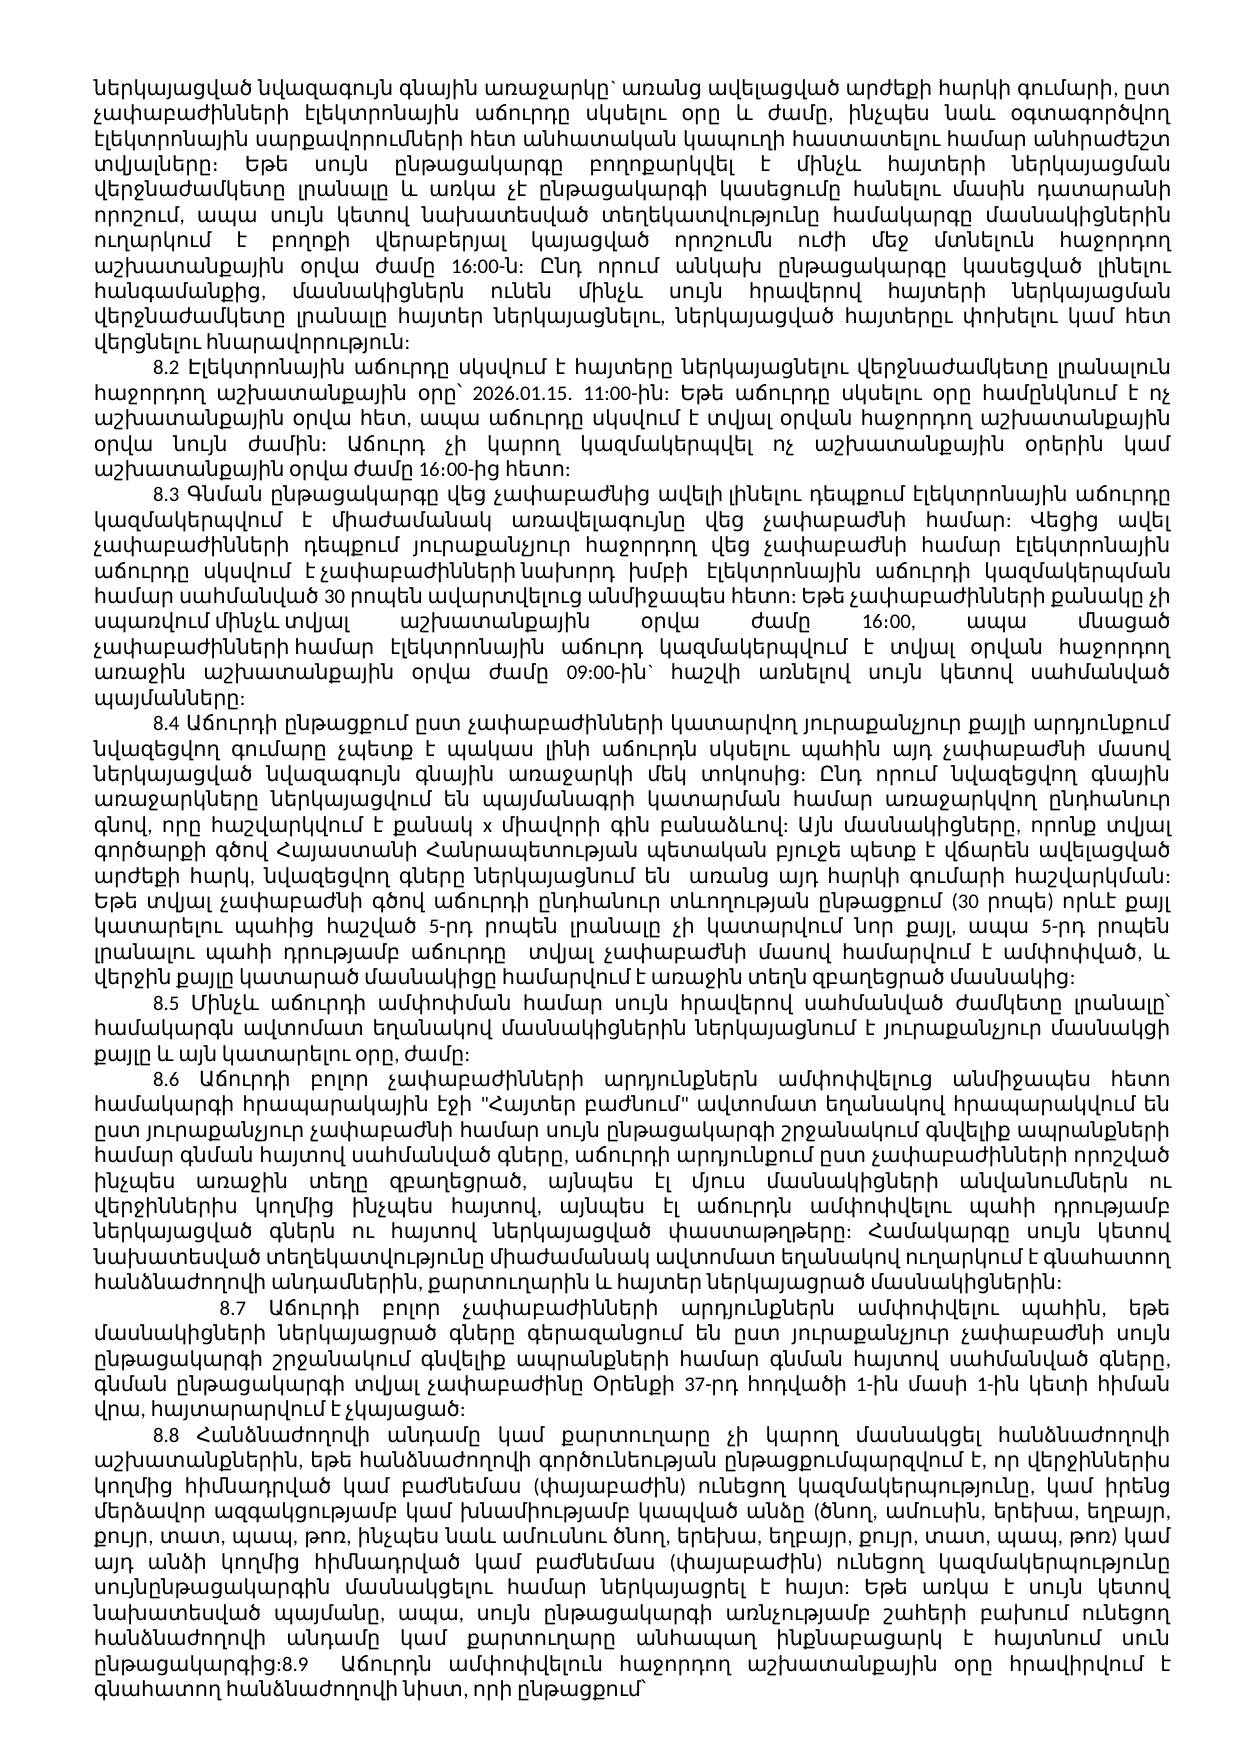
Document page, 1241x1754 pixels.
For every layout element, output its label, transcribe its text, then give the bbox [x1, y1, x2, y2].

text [94, 75, 1171, 354]
text 8.8 Հանձնաժողովի անդամը կամ քարտուղարը չի կարող մասնակցել հանձնաժողովի աշխատանքներին, եթե հանձնաժողովի գործունեության ընթացքումպարզվում է, որ վերջիններիս կողմից հիմնադրված կամ բաժնեմաս (փայաբաժին) ունեցող կազմակերպությունը, կամ իրենց մերձավոր ազգակցությամբ կամ խնամիությամբ կապված անձը (ծնող, ամուսին, երեխա, եղբայր, քույր, տատ, պապ, թոռ, ինչպես նաև ամուսնու ծնող, երեխա, եղբայր, քույր, տատ, պապ, թոռ) կամ այդ անձի կողմից հիմնադրված կամ բաժնեմաս (փայաբաժին) ունեցող կազմակերպությունը սույնընթացակարգին մասնակցելու համար ներկայացրել է հայտ: Եթե առկա է սույն կետով նախատեսված պայմանը, ապա, սույն ընթացակարգի առնչությամբ շահերի բախում ունեցող հանձնաժողովի անդամը կամ քարտուղարը անհապաղ ինքնաբացարկ է հայտնում սուն ընթացակարգից:8.9 Աճուրդն ամփոփվելուն հաջորդող աշխատանքային օրը հրավիրվում է գնահատող հանձնաժողովի նիստ, որի ընթացքում՝ [94, 1422, 1171, 1702]
text 8.7 Աճուրդի բոլոր չափաբաժինների արդյունքներն ամփոփվելու պահին, եթե մասնակիցների ներկայացրած գները գերազանցում են ըստ յուրաքանչյուր չափաբաժնի սույն ընթացակարգի շրջանակում գնվելիք ապրանքների համար գնման հայտով սահմանված գները, գնման ընթացակարգի տվյալ չափաբաժինը Օրենքի 37-րդ հոդվածի 1-ին մասի 1-ին կետի հիման վրա, հայտարարվում է չկայացած: [94, 1295, 1171, 1422]
text 8.6 Աճուրդի բոլոր չափաբաժինների արդյունքներն ամփոփվելուց անմիջապես հետո համակարգի հրապարակային էջի "Հայտեր բաժնում" ավտոմատ եղանակով հրապարակվում են ըստ յուրաքանչյուր չափաբաժնի համար սույն ընթացակարգի շրջանակում գնվելիք ապրանքների համար գնման հայտով սահմանված գները, աճուրդի արդյունքում ըստ չափաբաժինների որոշված ինչպես առաջին տեղը զբաղեցրած, այնպես էլ մյուս մասնակիցների անվանումներն ու վերջիններիս կողմից ինչպես հայտով, այնպես էլ աճուրդն ամփոփվելու պահի դրությամբ ներկայացված գներն ու հայտով ներկայացված փաստաթղթերը: Համակարգը սույն կետով նախատեսված տեղեկատվությունը միաժամանակ ավտոմատ եղանակով ուղարկում է գնահատող հանձնաժողովի անդամներին, քարտուղարին և հայտեր ներկայացրած մասնակիցներին: [94, 1066, 1171, 1295]
text 8.2 Էլեկտրոնային աճուրդը սկսվում է հայտերը ներկայացնելու վերջնաժամկետը լրանալուն հաջորդող աշխատանքային օրը՝ 2026.01.15. 11:00 -ին: Եթե աճուրդը սկսելու օրը համընկնում է ոչ աշխատանքային օրվա հետ, ապա աճուրդը սկսվում է տվյալ օրվան հաջորդող աշխատանքային օրվա նույն ժամին: Աճուրդ չի կարող կազմակերպվել ոչ աշխատանքային օրերին կամ աշխատանքային օրվա ժամը 16։00-ից հետո: [94, 354, 1171, 482]
text 8.5 Մինչև աճուրդի ամփոփման համար սույն հրավերով սահմանված ժամկետը լրանալը՝ համակարգն ավտոմատ եղանակով մասնակիցներին ներկայացնում է յուրաքանչյուր մասնակցի քայլը և այն կատարելու օրը, ժամը: [94, 990, 1171, 1066]
text 8.4 Աճուրդի ընթացքում ըստ չափաբաժինների կատարվող յուրաքանչյուր քայլի արդյունքում նվազեցվող գումարը չպետք է պակաս լինի աճուրդն սկսելու պահին այդ չափաբաժնի մասով ներկայացված նվազագույն գնային առաջարկի մեկ տոկոսից: Ընդ որում նվազեցվող գնային առաջարկները ներկայացվում են պայմանագրի կատարման համար առաջարկվող ընդհանուր գնով, որը հաշվարկվում է քանակ x միավորի գին բանաձևով: Այն մասնակիցները, որոնք տվյալ գործարքի գծով Հայաստանի Հանրապետության պետական բյուջե պետք է վճարեն ավելացված արժեքի հարկ, նվազեցվող գները ներկայացնում են առանց այդ հարկի գումարի հաշվարկման: Եթե տվյալ չափաբաժնի գծով աճուրդի ընդհանուր տևողության ընթացքում (30 րոպե) որևէ քայլ կատարելու պահից հաշված 5-րդ րոպեն լրանալը չի կատարվում նոր քայլ, ապա 5-րդ րոպեն լրանալու պահի դրությամբ աճուրդը տվյալ չափաբաժնի մասով համարվում է ամփոփված, և վերջին քայլը կատարած մասնակիցը համարվում է առաջին տեղն զբաղեցրած մասնակից: [94, 710, 1171, 990]
text 8.3 Գնման ընթացակարգը վեց չափաբաժնից ավելի լինելու դեպքում էլեկտրոնային աճուրդը կազմակերպվում է միաժամանակ առավելագույնը վեց չափաբաժնի համար: Վեցից ավել չափաբաժինների դեպքում յուրաքանչյուր հաջորդող վեց չափաբաժնի համար էլեկտրոնային աճուրդը սկսվում է չափաբաժինների նախորդ խմբի էլեկտրոնային աճուրդի կազմակերպման համար սահմանված 30 րոպեն ավարտվելուց անմիջապես հետո: Եթե չափաբաժինների քանակը չի սպառվում մինչև տվյալ աշխատանքային օրվա ժամը 16։00, ապա մնացած չափաբաժինների համար էլեկտրոնային աճուրդ կազմակերպվում է տվյալ օրվան հաջորդող առաջին աշխատանքային օրվա ժամը 09:00-ին` հաշվի առնելով սույն կետով սահմանված պայմանները: [94, 482, 1171, 710]
